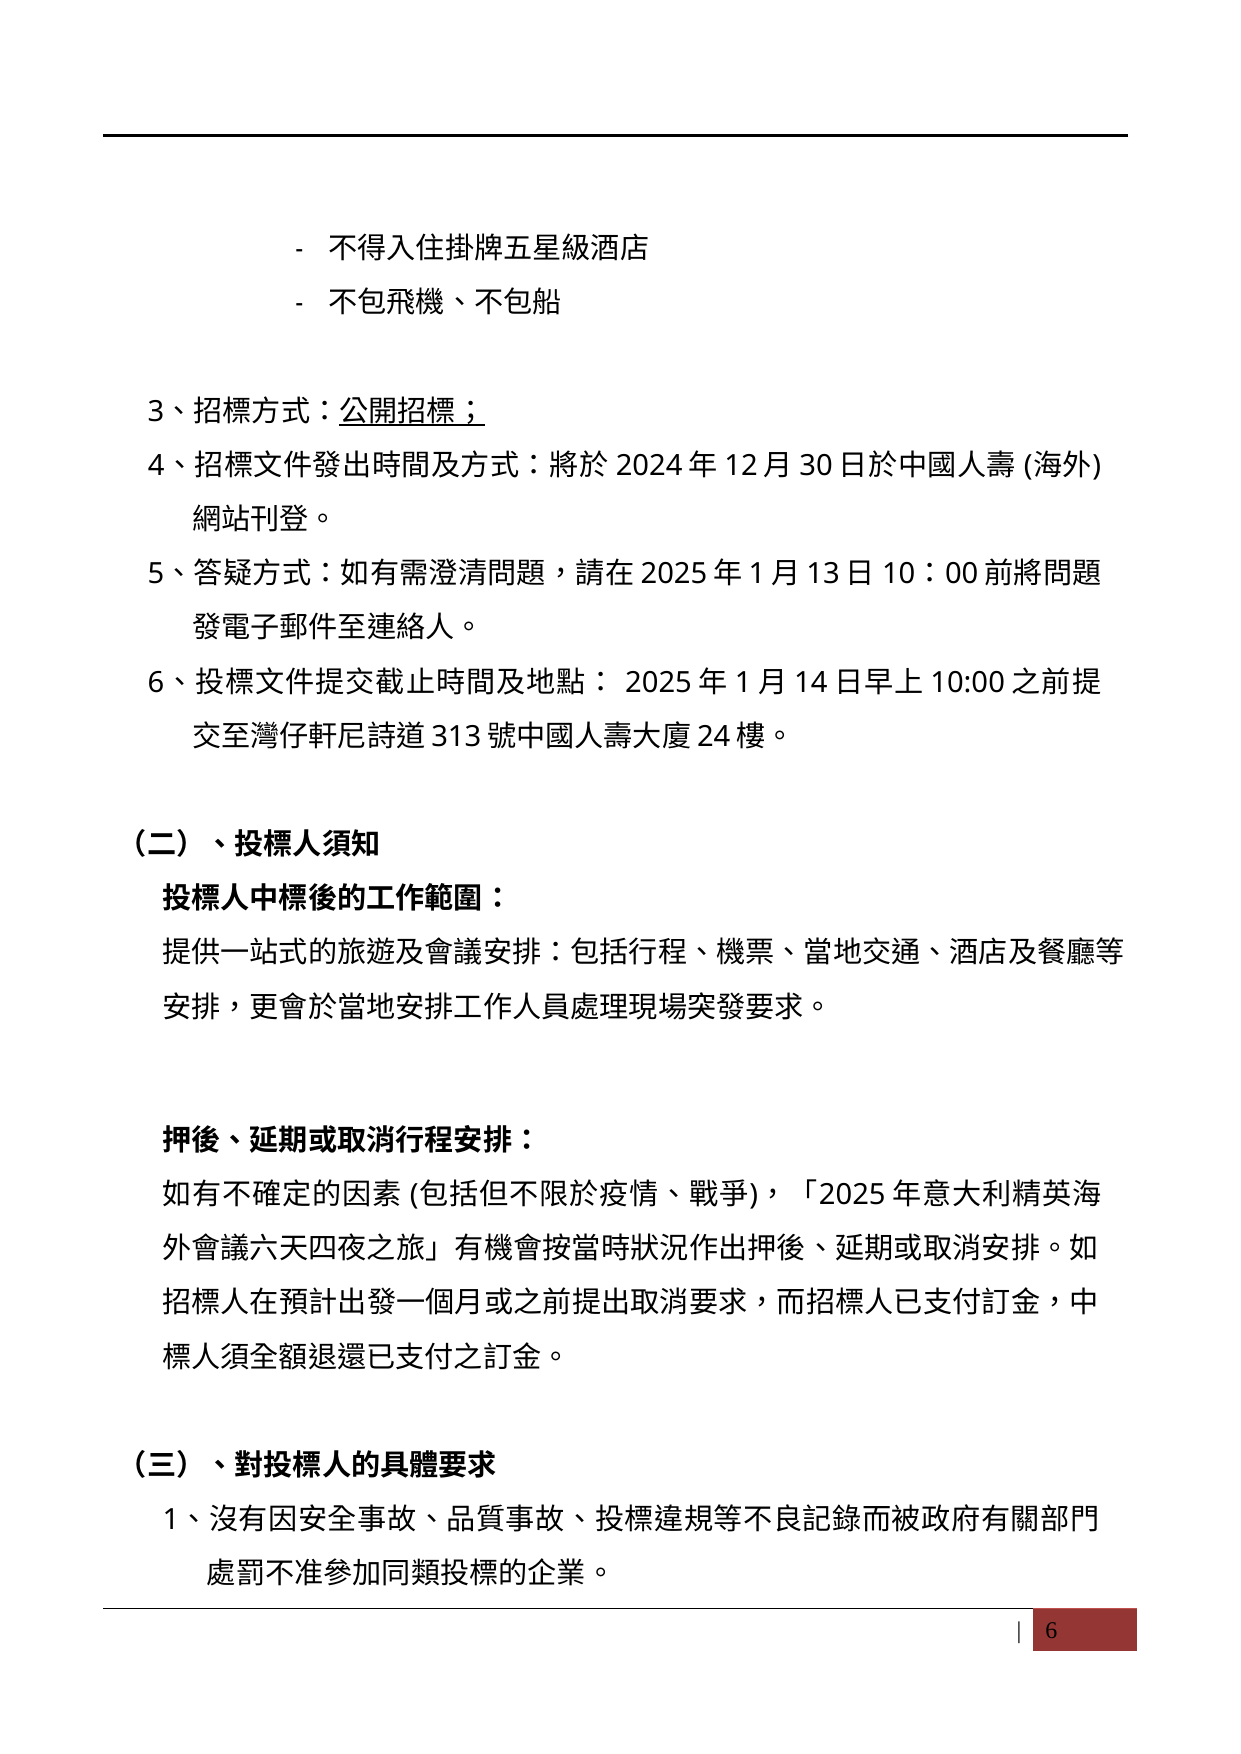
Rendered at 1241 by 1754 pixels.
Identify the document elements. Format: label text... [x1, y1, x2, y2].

text 3、招標方式：公開招標； [147, 378, 1101, 432]
text 1、沒有因安全事故、品質事故、投標違規等不良記錄而被政府有關部門處罰不准參加同類投標的企業。 [162, 1486, 1101, 1594]
text 5、答疑方式：如有需澄清問題，請在2025年1月13日 10：00前將問題發電子郵件至連絡人。 [147, 540, 1101, 649]
text 投標人中標後的工作範圍： [162, 865, 1101, 919]
text （三）、對投標人的具體要求 [118, 1432, 1101, 1486]
text 4、招標文件發出時間及方式：將於2024年12月30日於中國人壽 (海外) 網站刊登。 [148, 432, 1101, 540]
text （二）、投標人須知 [118, 811, 1101, 865]
list 不包飛機、不包船 [242, 269, 1101, 324]
list 不得入住掛牌五星級酒店 [242, 215, 1101, 269]
text 提供一站式的旅遊及會議安排：包括行程、機票、當地交通、酒店及餐廳等安排，更會於當地安排工作人員處理現場突發要求。 [162, 919, 1137, 1028]
text 如有不確定的因素 (包括但不限於疫情、戰爭)，「2025年意大利精英海外會議六天四夜之旅」有機會按當時狀況作出押後、延期或取消安排。如招標人在預計出發一個月或之前提出取消要求，而招標人已支付訂金，中標人須全額退還已支付之訂金。 [162, 1161, 1101, 1378]
text 6、投標文件提交截止時間及地點： 2025年1月14日早上10:00之前提交至灣仔軒尼詩道313號中國人壽大廈24樓。 [147, 649, 1101, 757]
text 押後、延期或取消行程安排： [162, 1107, 1101, 1161]
